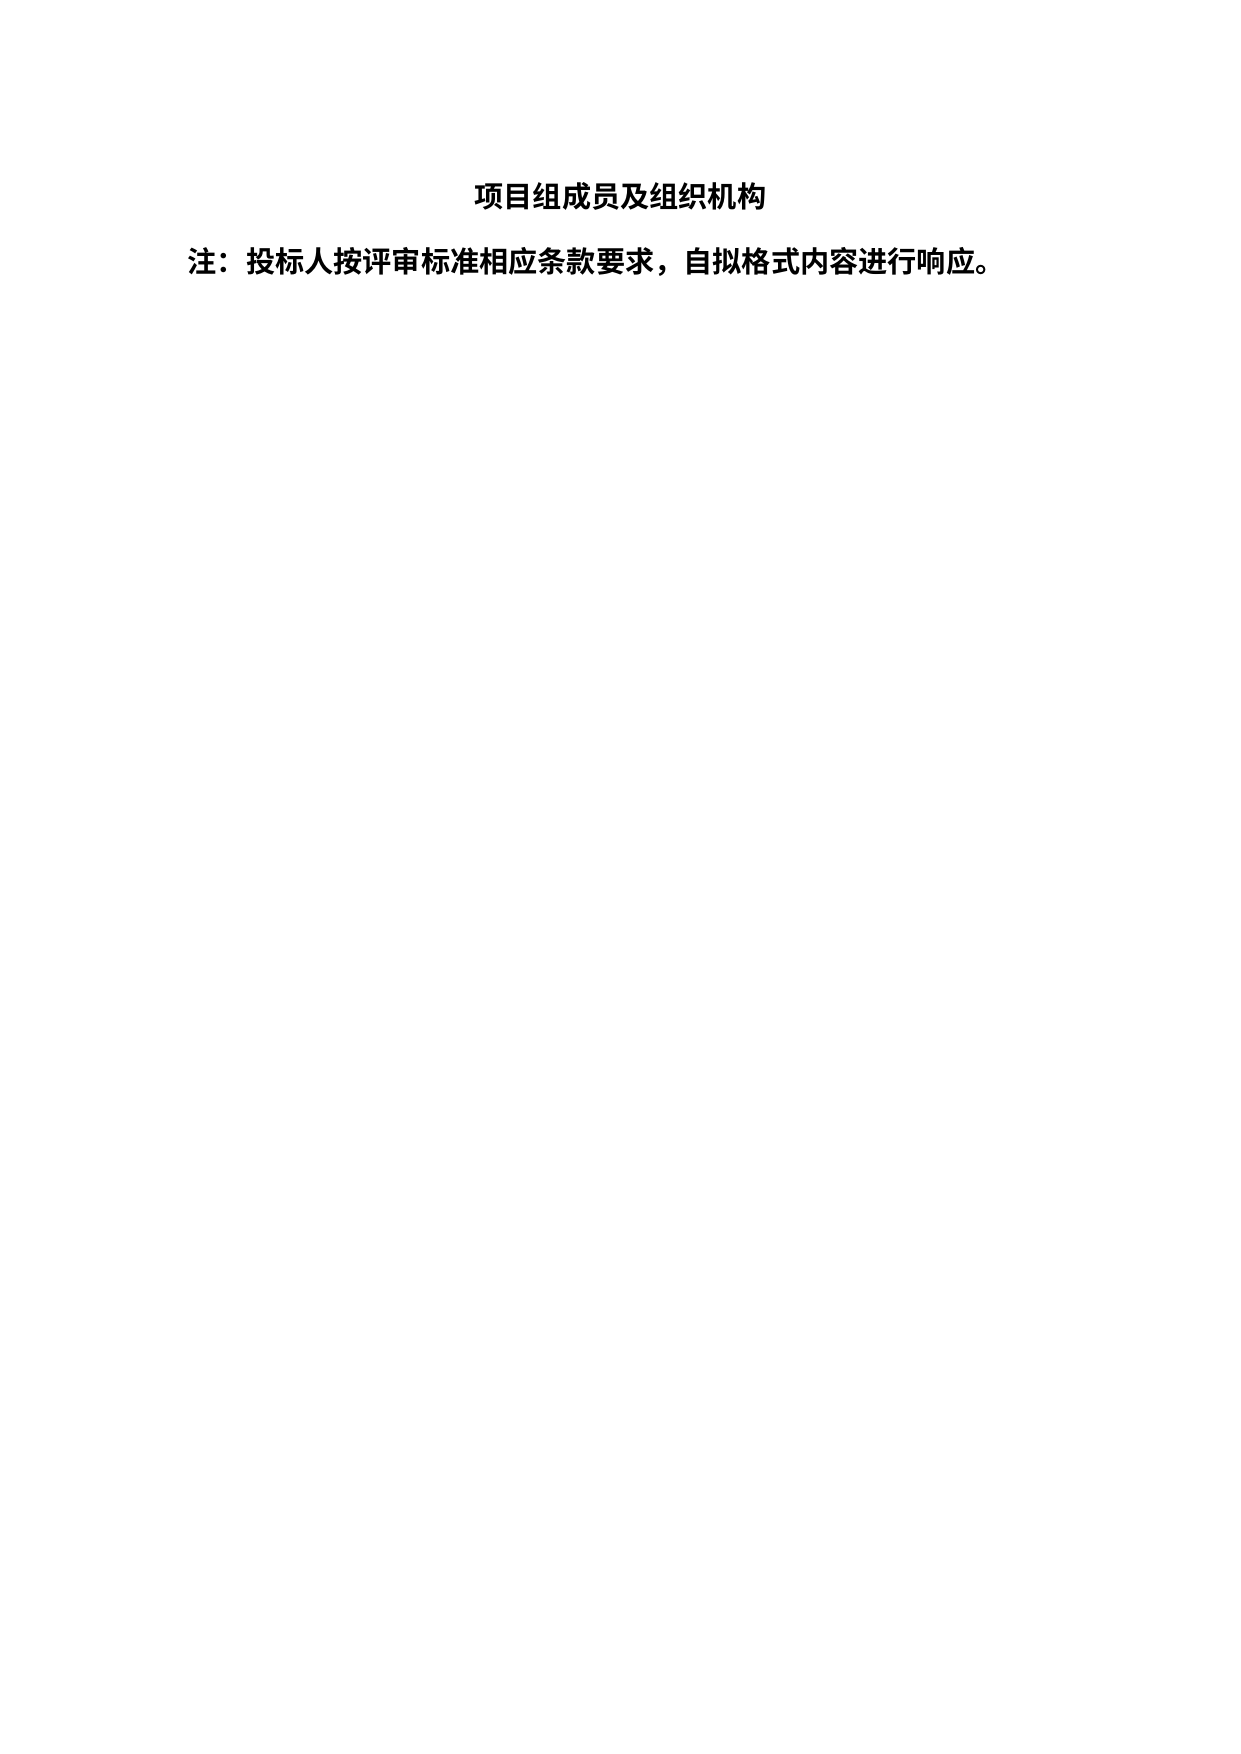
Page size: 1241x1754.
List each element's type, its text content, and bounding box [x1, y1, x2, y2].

text 项目组成员及组织机构 [187, 162, 1053, 227]
text 注：投标人按评审标准相应条款要求，自拟格式内容进行响应。 [187, 227, 1053, 292]
